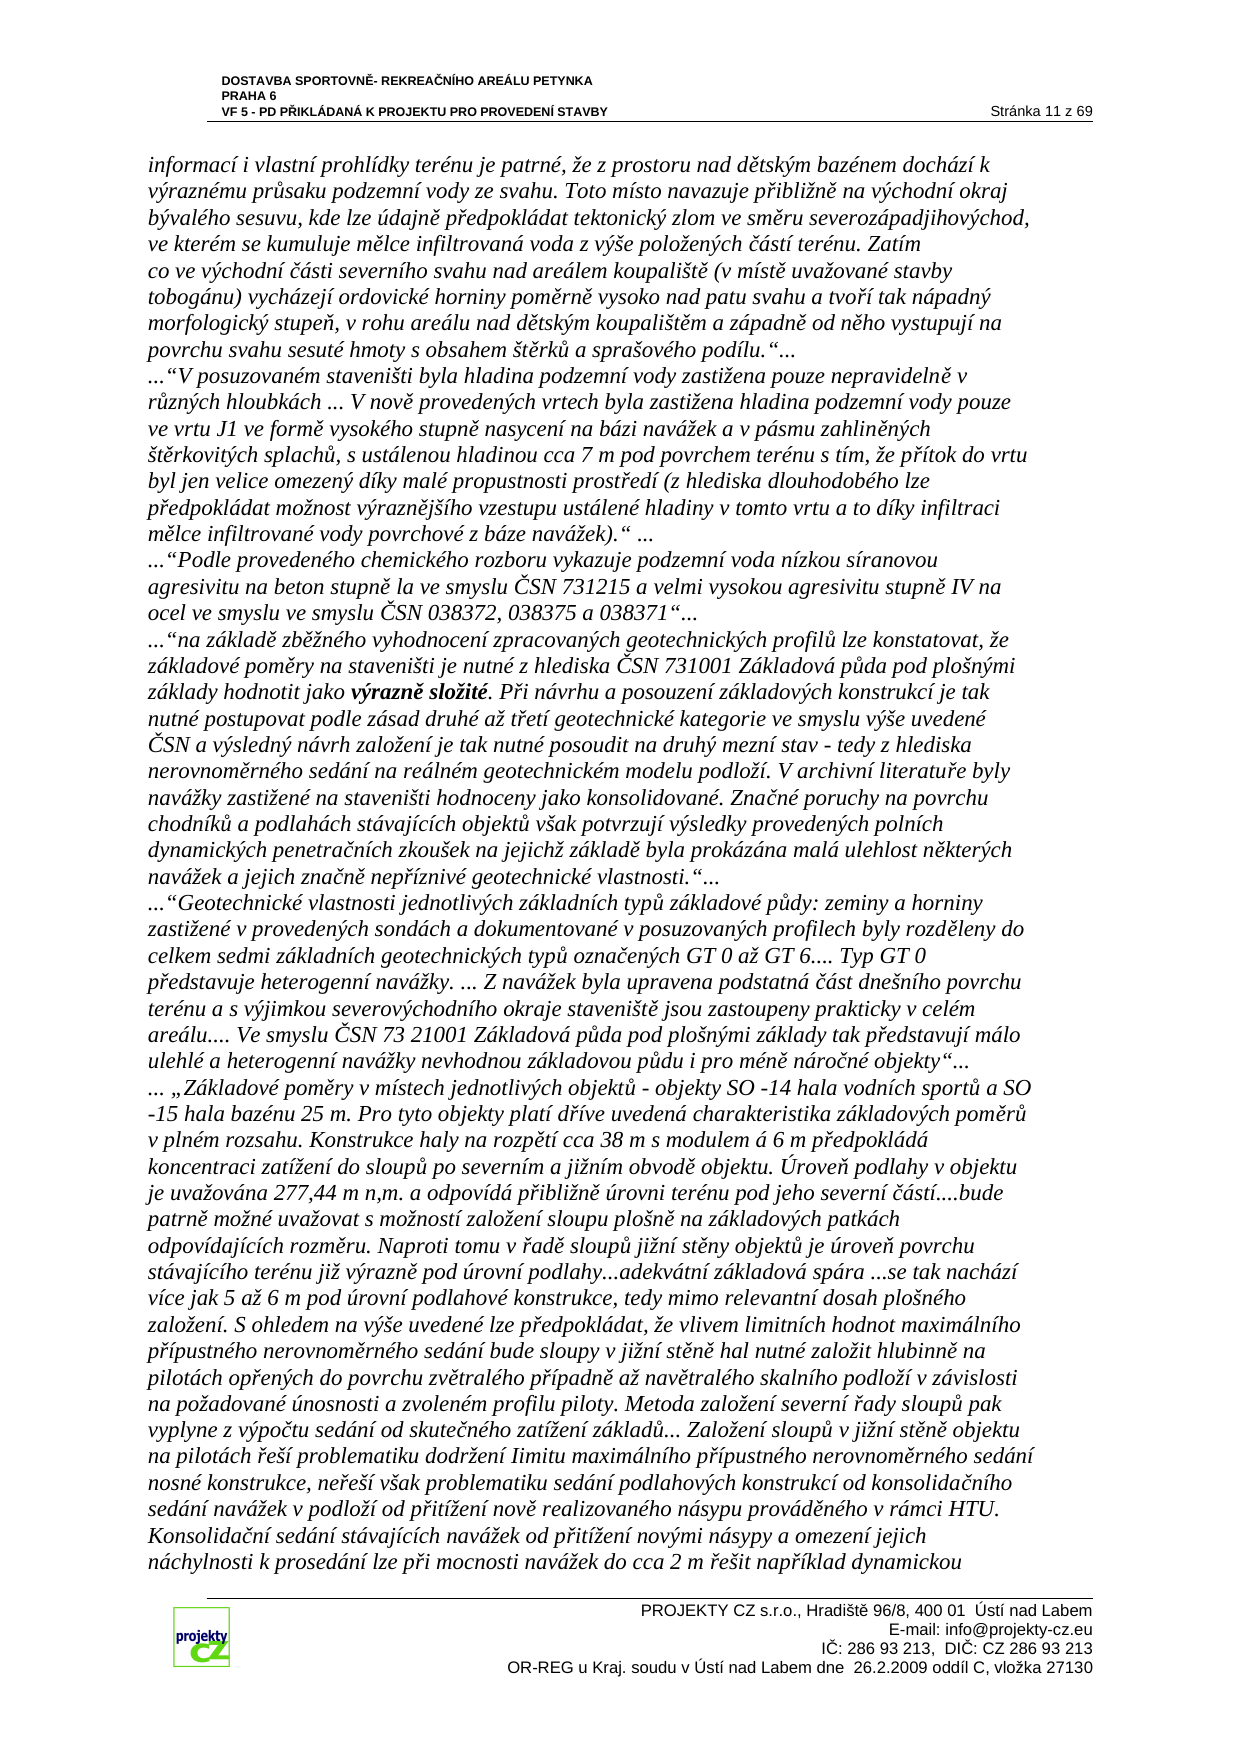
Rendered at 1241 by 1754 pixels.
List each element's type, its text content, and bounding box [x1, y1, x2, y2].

text Konsolidační sedání stávajících navážek od přitížení novými násypy a omezení jejich [148, 1522, 1093, 1548]
text informací i vlastní prohlídky terénu je patrné, že z prostoru nad dětským bazénem dochází k [148, 151, 1093, 178]
text byl jen velice omezený díky malé propustnosti prostředí (z hlediska dlouhodobého lze [148, 467, 1093, 494]
text navážky zastižené na staveništi hodnoceny jako konsolidované. Značné poruchy na povrchu [148, 784, 1093, 810]
text je uvažována 277,44 m n,m. a odpovídá přibližně úrovni terénu pod jeho severní částí....bude [148, 1179, 1093, 1205]
text povrchu svahu sesuté hmoty s obsahem štěrků a sprašového podílu.“... [148, 336, 1093, 362]
text vyplyne z výpočtu sedání od skutečného zatížení základů... Založení sloupů v jižní stěně objektu [148, 1416, 1093, 1443]
text na pilotách řeší problematiku dodržení Iimitu maximálního přípustného nerovnoměrného sedání [148, 1443, 1093, 1469]
text zastižené v provedených sondách a dokumentované v posuzovaných profilech byly rozděleny do [148, 916, 1093, 942]
text v plném rozsahu. Konstrukce haly na rozpětí cca 38 m s modulem á 6 m předpokládá [148, 1126, 1093, 1153]
text předpokládat možnost výraznějšího vzestupu ustálené hladiny v tomto vrtu a to díky infiltraci [148, 494, 1093, 520]
text mělce infiltrované vody povrchové z báze navážek).“ ... [148, 520, 1093, 547]
text patrně možné uvažovat s možností založení sloupu plošně na základových patkách [148, 1205, 1093, 1232]
text agresivitu na beton stupně la ve smyslu ČSN 731215 a velmi vysokou agresivitu stupně IV na [148, 573, 1093, 599]
text celkem sedmi základních geotechnických typů označených GT 0 až GT 6.... Typ GT 0 [148, 942, 1093, 968]
text založení. S ohledem na výše uvedené lze předpokládat, že vlivem limitních hodnot maximálního [148, 1311, 1093, 1337]
text přípustného nerovnoměrného sedání bude sloupy v jižní stěně hal nutné založit hlubinně na [148, 1337, 1093, 1363]
text ...“Geotechnické vlastnosti jednotlivých základních typů základové půdy: zeminy a horniny [148, 889, 1093, 916]
text stávajícího terénu již výrazně pod úrovní podlahy...adekvátní základová spára ...se tak nachází [148, 1258, 1093, 1284]
text náchylnosti k prosedání lze při mocnosti navážek do cca 2 m řešit například dynamickou [148, 1548, 1093, 1574]
text štěrkovitých splachů, s ustálenou hladinou cca 7 m pod povrchem terénu s tím, že přítok do vrtu [148, 441, 1093, 467]
text ve kterém se kumuluje mělce infiltrovaná voda z výše položených částí terénu. Zatím [148, 230, 1093, 257]
text co ve východní části severního svahu nad areálem koupaliště (v místě uvažované stavby [148, 257, 1093, 283]
text areálu.... Ve smyslu ČSN 73 21001 Základová půda pod plošnými základy tak představují málo [148, 1021, 1093, 1047]
text koncentraci zatížení do sloupů po severním a jižním obvodě objektu. Úroveň podlahy v objektu [148, 1153, 1093, 1179]
text bývalého sesuvu, kde lze údajně předpokládat tektonický zlom ve směru severozápadjihovýchod, [148, 204, 1093, 230]
text terénu a s výjimkou severovýchodního okraje staveniště jsou zastoupeny prakticky v celém [148, 994, 1093, 1021]
text pilotách opřených do povrchu zvětralého případně až navětralého skalního podloží v závislosti [148, 1363, 1093, 1390]
picture [170, 1605, 233, 1670]
text více jak 5 až 6 m pod úrovní podlahové konstrukce, tedy mimo relevantní dosah plošného [148, 1284, 1093, 1311]
text na požadované únosnosti a zvoleném profilu piloty. Metoda založení severní řady sloupů pak [148, 1390, 1093, 1416]
text dynamických penetračních zkoušek na jejichž základě byla prokázána malá ulehlost některých [148, 836, 1093, 863]
text nutné postupovat podle zásad druhé až třetí geotechnické kategorie ve smyslu výše uvedené [148, 705, 1093, 731]
text tobogánu) vycházejí ordovické horniny poměrně vysoko nad patu svahu a tvoří tak nápadný [148, 283, 1093, 309]
text ČSN a výsledný návrh založení je tak nutné posoudit na druhý mezní stav - tedy z hlediska [148, 731, 1093, 757]
text odpovídajících rozměru. Naproti tomu v řadě sloupů jižní stěny objektů je úroveň povrchu [148, 1232, 1093, 1258]
text chodníků a podlahách stávajících objektů však potvrzují výsledky provedených polních [148, 810, 1093, 836]
text ulehlé a heterogenní navážky nevhodnou základovou půdu i pro méně náročné objekty“... [148, 1047, 1093, 1074]
text ve vrtu J1 ve formě vysokého stupně nasycení na bázi navážek a v pásmu zahliněných [148, 415, 1093, 441]
text ...“na základě zběžného vyhodnocení zpracovaných geotechnických profilů lze konstatovat, že [148, 626, 1093, 652]
text výraznému průsaku podzemní vody ze svahu. Toto místo navazuje přibližně na východní okraj [148, 178, 1093, 204]
text nosné konstrukce, neřeší však problematiku sedání podlahových konstrukcí od konsolidačního [148, 1469, 1093, 1495]
text představuje heterogenní navážky. ... Z navážek byla upravena podstatná část dnešního povrchu [148, 968, 1093, 994]
text morfologický stupeň, v rohu areálu nad dětským koupalištěm a západně od něho vystupují na [148, 309, 1093, 336]
text základové poměry na staveništi je nutné z hlediska ČSN 731001 Základová půda pod plošnými [148, 652, 1093, 678]
text různých hloubkách ... V nově provedených vrtech byla zastižena hladina podzemní vody pouze [148, 388, 1093, 415]
text základy hodnotit jako výrazně složité. Při návrhu a posouzení základových konstrukcí je tak [148, 678, 1093, 705]
text ... „Základové poměry v místech jednotlivých objektů - objekty SO -14 hala vodních sportů a SO [148, 1074, 1093, 1100]
text nerovnoměrného sedání na reálném geotechnickém modelu podloží. V archivní literatuře byly [148, 757, 1093, 784]
text sedání navážek v podloží od přitížení nově realizovaného násypu prováděného v rámci HTU. [148, 1495, 1093, 1522]
text ...“Podle provedeného chemického rozboru vykazuje podzemní voda nízkou síranovou [148, 547, 1093, 573]
text navážek a jejich značně nepříznivé geotechnické vlastnosti.“... [148, 863, 1093, 889]
text ocel ve smyslu ve smyslu ČSN 038372, 038375 a 038371“... [148, 599, 1093, 626]
text ...“V posuzovaném staveništi byla hladina podzemní vody zastižena pouze nepravidelně v [148, 362, 1093, 388]
text -15 hala bazénu 25 m. Pro tyto objekty platí dříve uvedená charakteristika základových poměrů [148, 1100, 1093, 1126]
